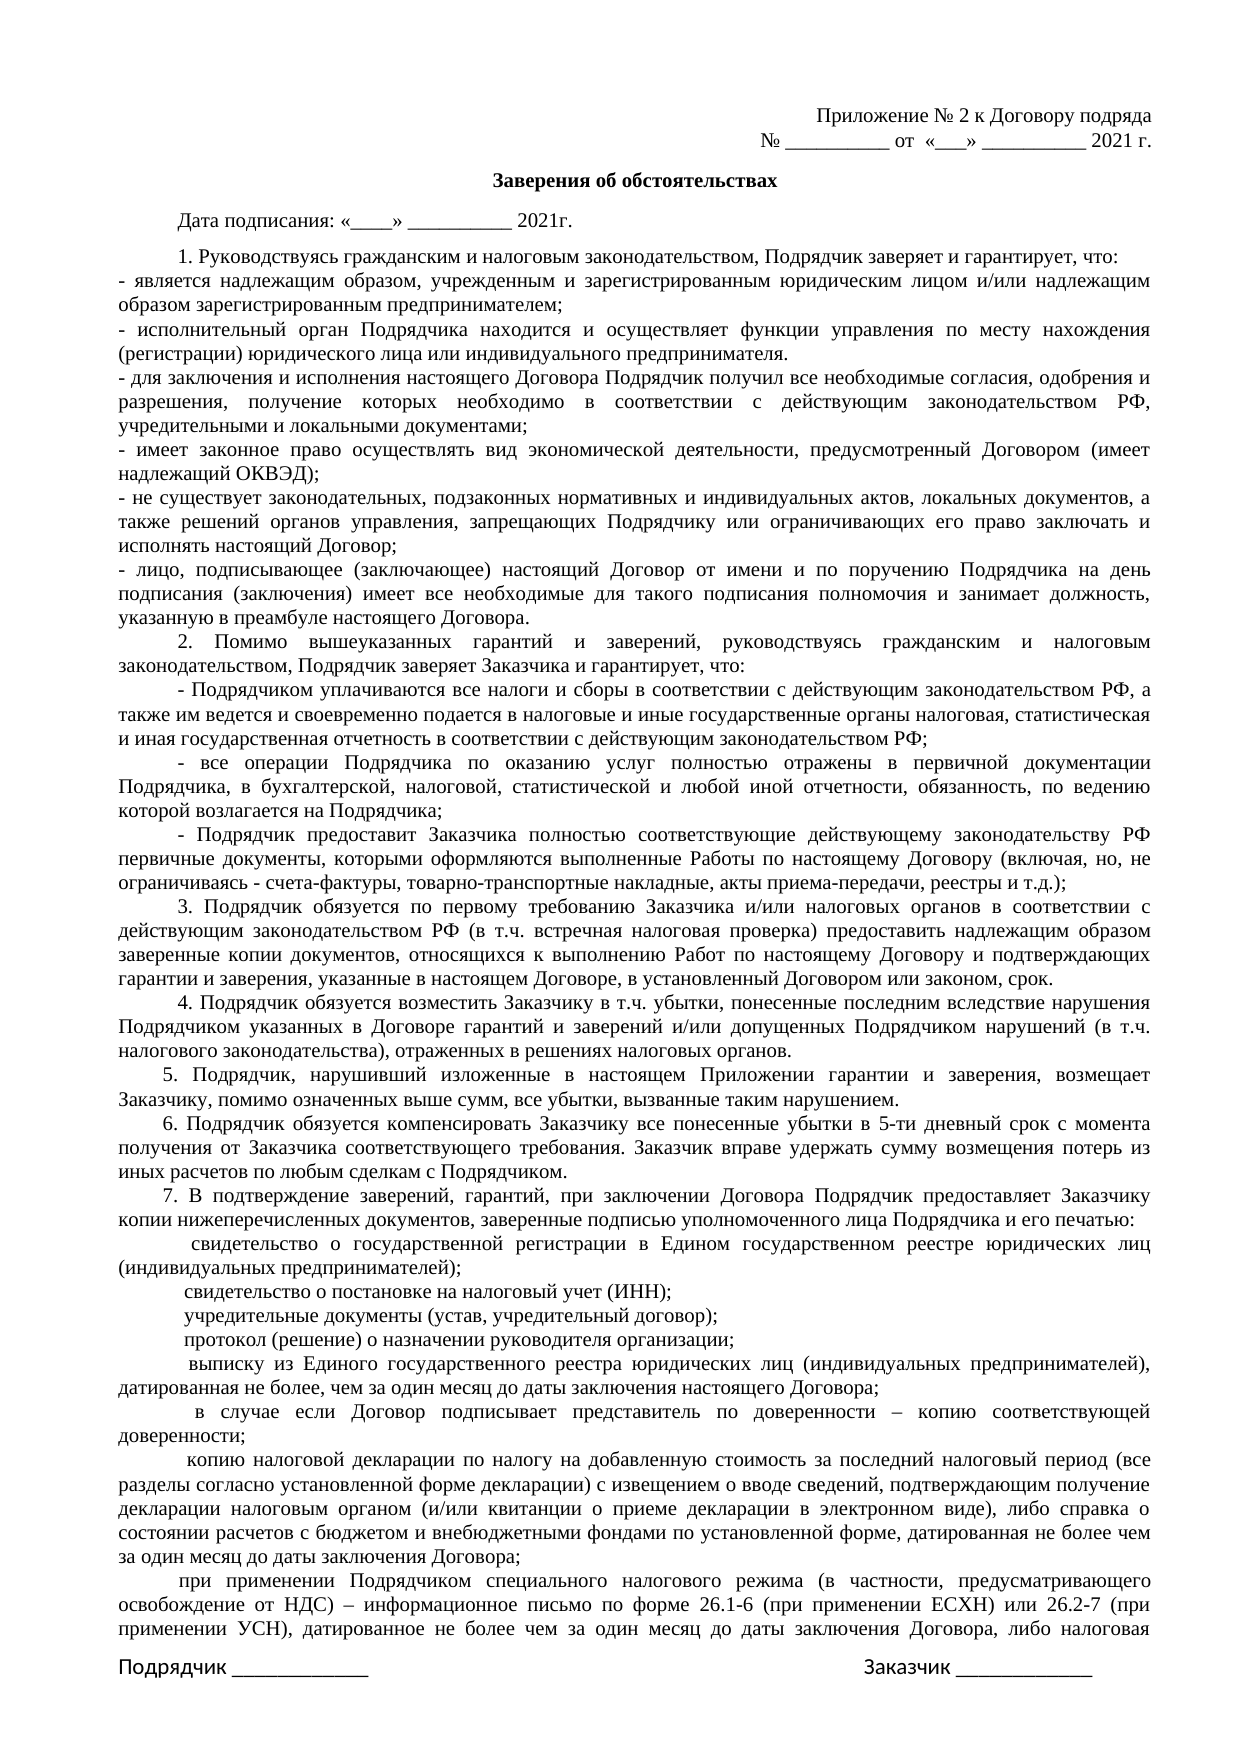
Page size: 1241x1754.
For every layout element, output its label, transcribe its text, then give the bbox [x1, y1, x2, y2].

text 2. Помимо вышеуказанных гарантий и заверений, руководствуясь гражданским и налоговым законодательством, Подрядчик заверяет Заказчика и гарантирует, что: [118, 629, 1152, 677]
text № __________ от «___» __________ 2021 г. [118, 127, 1152, 152]
text - не существует законодательных, подзаконных нормативных и индивидуальных актов, локальных документов, а также решений органов управления, запрещающих Подрядчику или ограничивающих его право заключать и исполнять настоящий Договор; [118, 485, 1152, 557]
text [118, 1568, 1152, 1640]
text - для заключения и исполнения настоящего Договора Подрядчик получил все необходимые согласия, одобрения и разрешения, получение которых необходимо в соответствии с действующим законодательством РФ, учредительными и локальными документами; [118, 364, 1152, 437]
text - Подрядчик предоставит Заказчика полностью соответствующие действующему законодательству РФ первичные документы, которыми оформляются выполненные Работы по настоящему Договору (включая, но, не ограничиваясь - счета-фактуры, товарно-транспортные накладные, акты приема-передачи, реестры и т.д.); [118, 822, 1152, 894]
text протокол (решение) о назначении руководителя организации; [118, 1327, 1152, 1351]
text - является надлежащим образом, учрежденным и зарегистрированным юридическим лицом и/или надлежащим образом зарегистрированным предпринимателем; [118, 268, 1152, 316]
text выписку из Единого государственного реестра юридических лиц (индивидуальных предпринимателей), датированная не более, чем за один месяц до даты заключения настоящего Договора; [118, 1351, 1152, 1399]
text 3. Подрядчик обязуется по первому требованию Заказчика и/или налоговых органов в соответствии с действующим законодательством РФ (в т.ч. встречная налоговая проверка) предоставить надлежащим образом заверенные копии документов, относящихся к выполнению Работ по настоящему Договору и подтверждающих гарантии и заверения, указанные в настоящем Договоре, в установленный Договором или законом, срок. [118, 894, 1152, 990]
text свидетельство о государственной регистрации в Едином государственном реестре юридических лиц (индивидуальных предпринимателей); [118, 1231, 1152, 1279]
text - все операции Подрядчика по оказанию услуг полностью отражены в первичной документации Подрядчика, в бухгалтерской, налоговой, статистической и любой иной отчетности, обязанность, по ведению которой возлагается на Подрядчика; [118, 749, 1152, 822]
text - Подрядчиком уплачиваются все налоги и сборы в соответствии с действующим законодательством РФ, а также им ведется и своевременно подается в налоговые и иные государственные органы налоговая, статистическая и иная государственная отчетность в соответствии с действующим законодательством РФ; [118, 677, 1152, 749]
text в случае если Договор подписывает представитель по доверенности – копию соответствующей доверенности; [118, 1399, 1152, 1447]
text 5. Подрядчик, нарушивший изложенные в настоящем Приложении гарантии и заверения, возмещает Заказчику, помимо означенных выше сумм, все убытки, вызванные таким нарушением. [118, 1062, 1152, 1111]
text - имеет законное право осуществлять вид экономической деятельности, предусмотренный Договором (имеет надлежащий ОКВЭД); [118, 437, 1152, 485]
text 1. Руководствуясь гражданским и налоговым законодательством, Подрядчик заверяет и гарантирует, что: [118, 244, 1152, 268]
text свидетельство о постановке на налоговый учет (ИНН); [118, 1279, 1152, 1303]
text 7. В подтверждение заверений, гарантий, при заключении Договора Подрядчик предоставляет Заказчику копии нижеперечисленных документов, заверенные подписью уполномоченного лица Подрядчика и его печатью: [118, 1183, 1152, 1231]
text Приложение № 2 к Договору подряда [118, 103, 1152, 127]
text 6. Подрядчик обязуется компенсировать Заказчику все понесенные убытки в 5-ти дневный срок с момента получения от Заказчика соответствующего требования. Заказчик вправе удержать сумму возмещения потерь из иных расчетов по любым сделкам с Подрядчиком. [118, 1111, 1152, 1183]
text копию налоговой декларации по налогу на добавленную стоимость за последний налоговый период (все разделы согласно установленной форме декларации) с извещением о вводе сведений, подтверждающим получение декларации налоговым органом (и/или квитанции о приеме декларации в электронном виде), либо справка о состоянии расчетов с бюджетом и внебюджетными фондами по установленной форме, датированная не более чем за один месяц до даты заключения Договора; [118, 1447, 1152, 1568]
text - лицо, подписывающее (заключающее) настоящий Договор от имени и по поручению Подрядчика на день подписания (заключения) имеет все необходимые для такого подписания полномочия и занимает должность, указанную в преамбуле настоящего Договора. [118, 557, 1152, 629]
text 4. Подрядчик обязуется возместить Заказчику в т.ч. убытки, понесенные последним вследствие нарушения Подрядчиком указанных в Договоре гарантий и заверений и/или допущенных Подрядчиком нарушений (в т.ч. налогового законодательства), отраженных в решениях налоговых органов. [118, 990, 1152, 1062]
text учредительные документы (устав, учредительный договор); [118, 1303, 1152, 1327]
text - исполнительный орган Подрядчика находится и осуществляет функции управления по месту нахождения (регистрации) юридического лица или индивидуального предпринимателя. [118, 316, 1152, 364]
text Заверения об обстоятельствах [118, 168, 1152, 192]
text Дата подписания: «____» __________ 2021г. [118, 208, 1152, 232]
